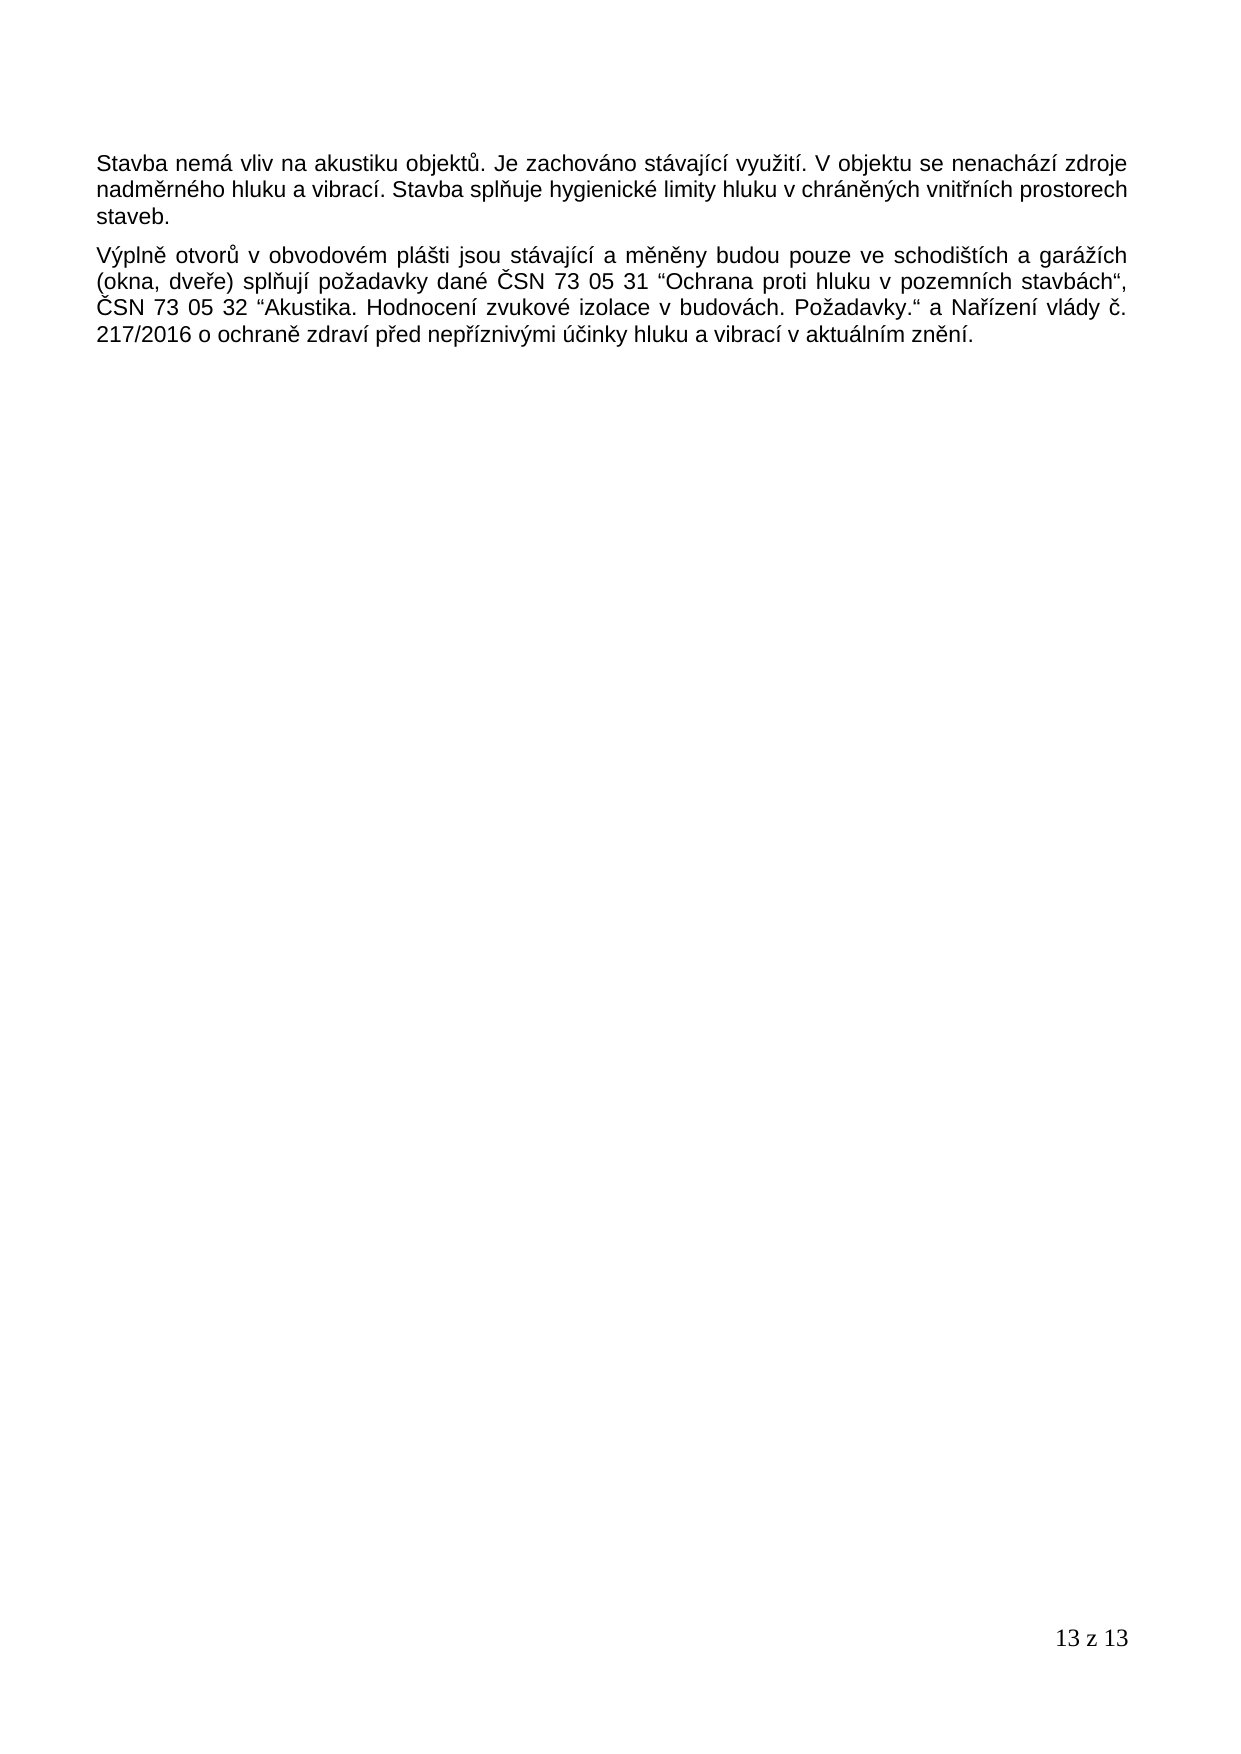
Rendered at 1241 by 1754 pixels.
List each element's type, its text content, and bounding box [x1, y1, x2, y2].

text Výplně otvorů v obvodovém plášti jsou stávající a měněny budou pouze ve schodištích a garážích (okna, dveře) splňují požadavky dané ČSN 73 05 31 “Ochrana proti hluku v pozemních stavbách“, ČSN 73 05 32 “Akustika. Hodnocení zvukové izolace v budovách. Požadavky.“ a Nařízení vlády č. 217/2016 o ochraně zdraví před nepříznivými účinky hluku a vibrací v aktuálním znění. [96, 242, 1128, 347]
text Stavba nemá vliv na akustiku objektů. Je zachováno stávající využití. V objektu se nenachází zdroje nadměrného hluku a vibrací. Stavba splňuje hygienické limity hluku v chráněných vnitřních prostorech staveb. [96, 150, 1128, 229]
